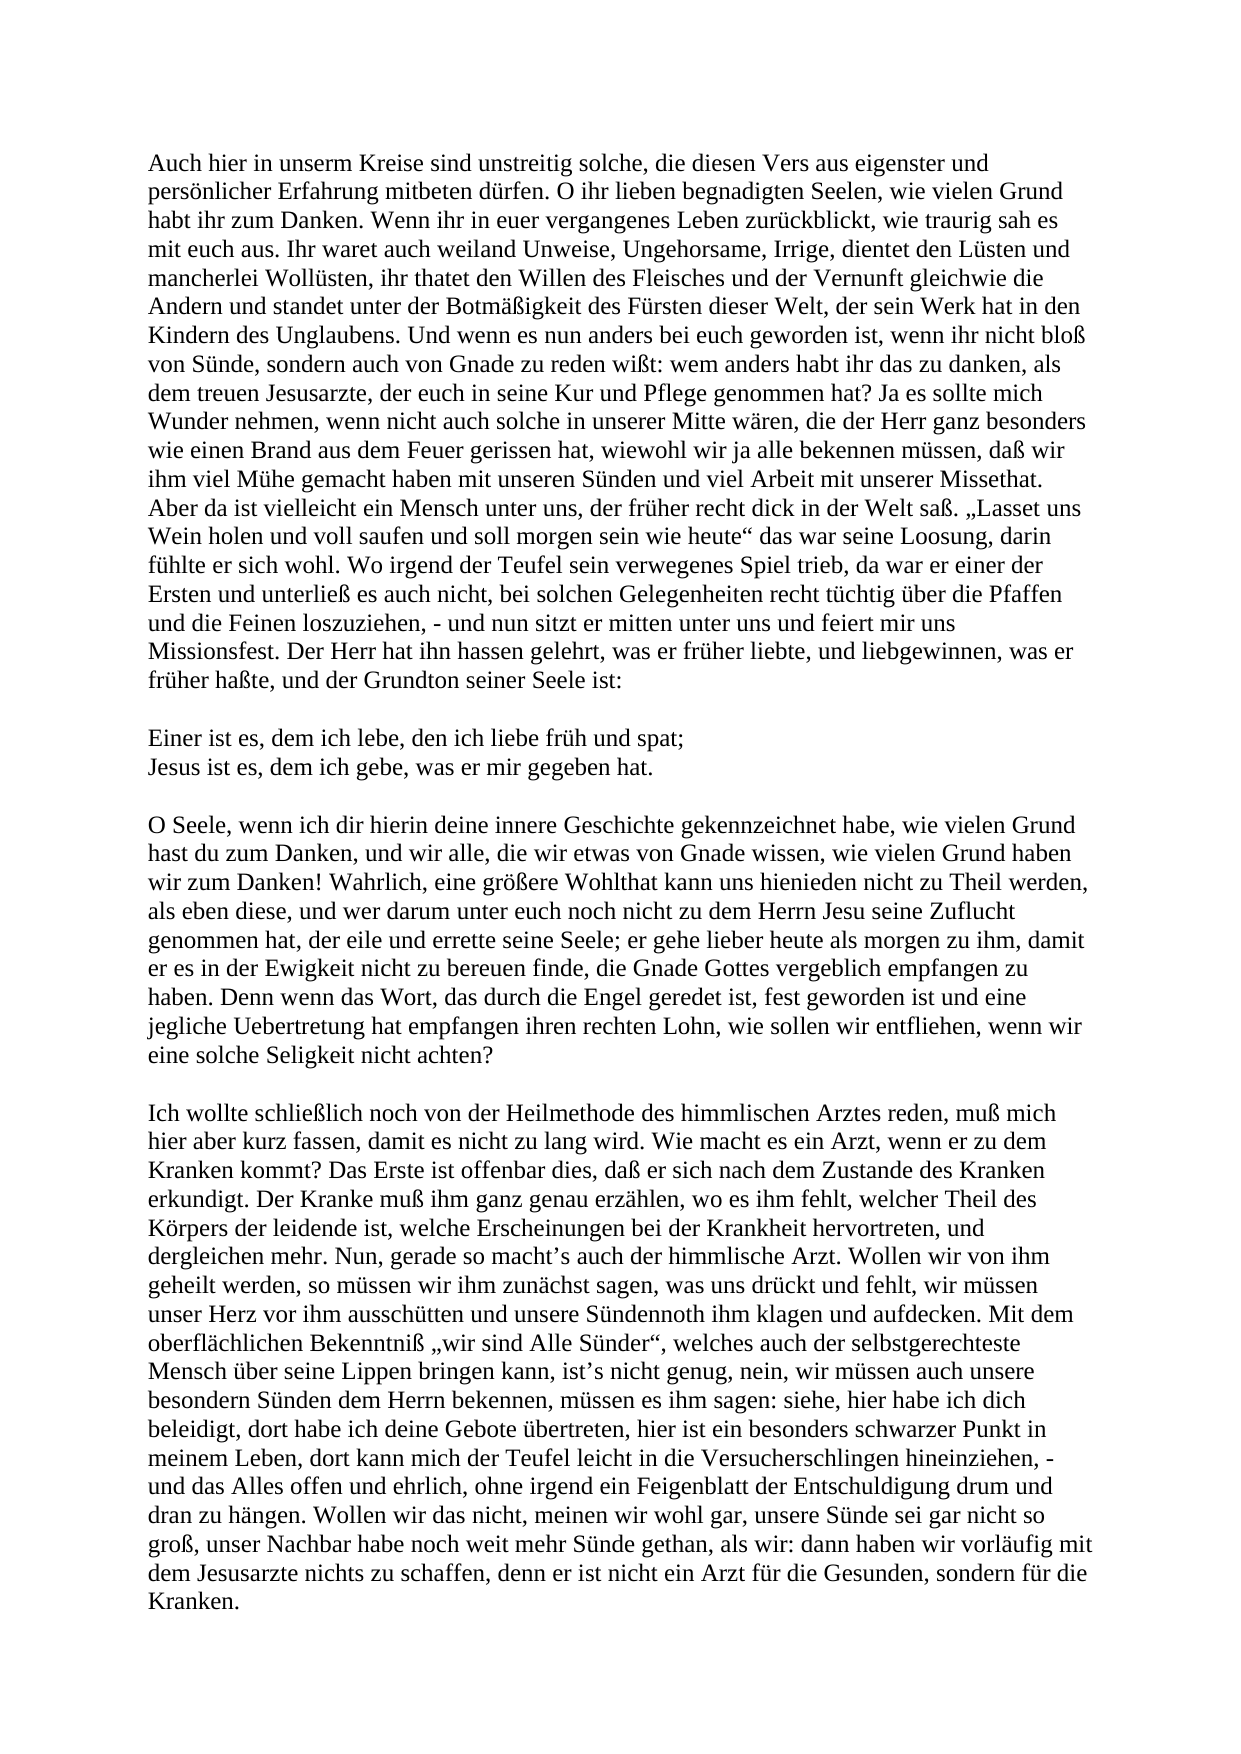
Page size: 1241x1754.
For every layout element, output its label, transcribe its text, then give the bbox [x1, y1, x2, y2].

text Auch hier in unserm Kreise sind unstreitig solche, die diesen Vers aus eigenster und persönlicher Erfahrung mitbeten dürfen. O ihr lieben begnadigten Seelen, wie vielen Grund habt ihr zum Danken. Wenn ihr in euer vergangenes Leben zurückblickt, wie traurig sah es mit euch aus. Ihr waret auch weiland Unweise, Ungehorsame, Irrige, dientet den Lüsten und mancherlei Wollüsten, ihr thatet den Willen des Fleisches und der Vernunft gleichwie die Andern und standet unter der Botmäßigkeit des Fürsten dieser Welt, der sein Werk hat in den Kindern des Unglaubens. Und wenn es nun anders bei euch geworden ist, wenn ihr nicht bloß von Sünde, sondern auch von Gnade zu reden wißt: wem anders habt ihr das zu danken, als dem treuen Jesusarzte, der euch in seine Kur und Pflege genommen hat? Ja es sollte mich Wunder nehmen, wenn nicht auch solche in unserer Mitte wären, die der Herr ganz besonders wie einen Brand aus dem Feuer gerissen hat, wiewohl wir ja alle bekennen müssen, daß wir ihm viel Mühe gemacht haben mit unseren Sünden und viel Arbeit mit unserer Missethat. Aber da ist vielleicht ein Mensch unter uns, der früher recht dick in der Welt saß. „Lasset uns Wein holen und voll saufen und soll morgen sein wie heute“ das war seine Loosung, darin fühlte er sich wohl. Wo irgend der Teufel sein verwegenes Spiel trieb, da war er einer der Ersten und unterließ es auch nicht, bei solchen Gelegenheiten recht tüchtig über die Pfaffen und die Feinen loszuziehen, - und nun sitzt er mitten unter uns und feiert mir uns Missionsfest. Der Herr hat ihn hassen gelehrt, was er früher liebte, und liebgewinnen, was er früher haßte, und der Grundton seiner Seele ist: [148, 148, 1093, 694]
text Einer ist es, dem ich lebe, den ich liebe früh und spat; Jesus ist es, dem ich gebe, was er mir gegeben hat. [148, 723, 1093, 781]
text Ich wollte schließlich noch von der Heilmethode des himmlischen Arztes reden, muß mich hier aber kurz fassen, damit es nicht zu lang wird. Wie macht es ein Arzt, wenn er zu dem Kranken kommt? Das Erste ist offenbar dies, daß er sich nach dem Zustande des Kranken erkundigt. Der Kranke muß ihm ganz genau erzählen, wo es ihm fehlt, welcher Theil des Körpers der leidende ist, welche Erscheinungen bei der Krankheit hervortreten, und dergleichen mehr. Nun, gerade so macht’s auch der himmlische Arzt. Wollen wir von ihm geheilt werden, so müssen wir ihm zunächst sagen, was uns drückt und fehlt, wir müssen unser Herz vor ihm ausschütten und unsere Sündennoth ihm klagen und aufdecken. Mit dem oberflächlichen Bekenntniß „wir sind Alle Sünder“, welches auch der selbstgerechteste Mensch über seine Lippen bringen kann, ist’s nicht genug, nein, wir müssen auch unsere besondern Sünden dem Herrn bekennen, müssen es ihm sagen: siehe, hier habe ich dich beleidigt, dort habe ich deine Gebote übertreten, hier ist ein besonders schwarzer Punkt in meinem Leben, dort kann mich der Teufel leicht in die Versucherschlingen hineinziehen, - und das Alles offen und ehrlich, ohne irgend ein Feigenblatt der Entschuldigung drum und dran zu hängen. Wollen wir das nicht, meinen wir wohl gar, unsere Sünde sei gar nicht so groß, unser Nachbar habe noch weit mehr Sünde gethan, als wir: dann haben wir vorläufig mit dem Jesusarzte nichts zu schaffen, denn er ist nicht ein Arzt für die Gesunden, sondern für die Kranken. [148, 1098, 1093, 1615]
text O Seele, wenn ich dir hierin deine innere Geschichte gekennzeichnet habe, wie vielen Grund hast du zum Danken, und wir alle, die wir etwas von Gnade wissen, wie vielen Grund haben wir zum Danken! Wahrlich, eine größere Wohlthat kann uns hienieden nicht zu Theil werden, als eben diese, und wer darum unter euch noch nicht zu dem Herrn Jesu seine Zuflucht genommen hat, der eile und errette seine Seele; er gehe lieber heute als morgen zu ihm, damit er es in der Ewigkeit nicht zu bereuen finde, die Gnade Gottes vergeblich empfangen zu haben. Denn wenn das Wort, das durch die Engel geredet ist, fest geworden ist und eine jegliche Uebertretung hat empfangen ihren rechten Lohn, wie sollen wir entfliehen, wenn wir eine solche Seligkeit nicht achten? [148, 810, 1093, 1068]
